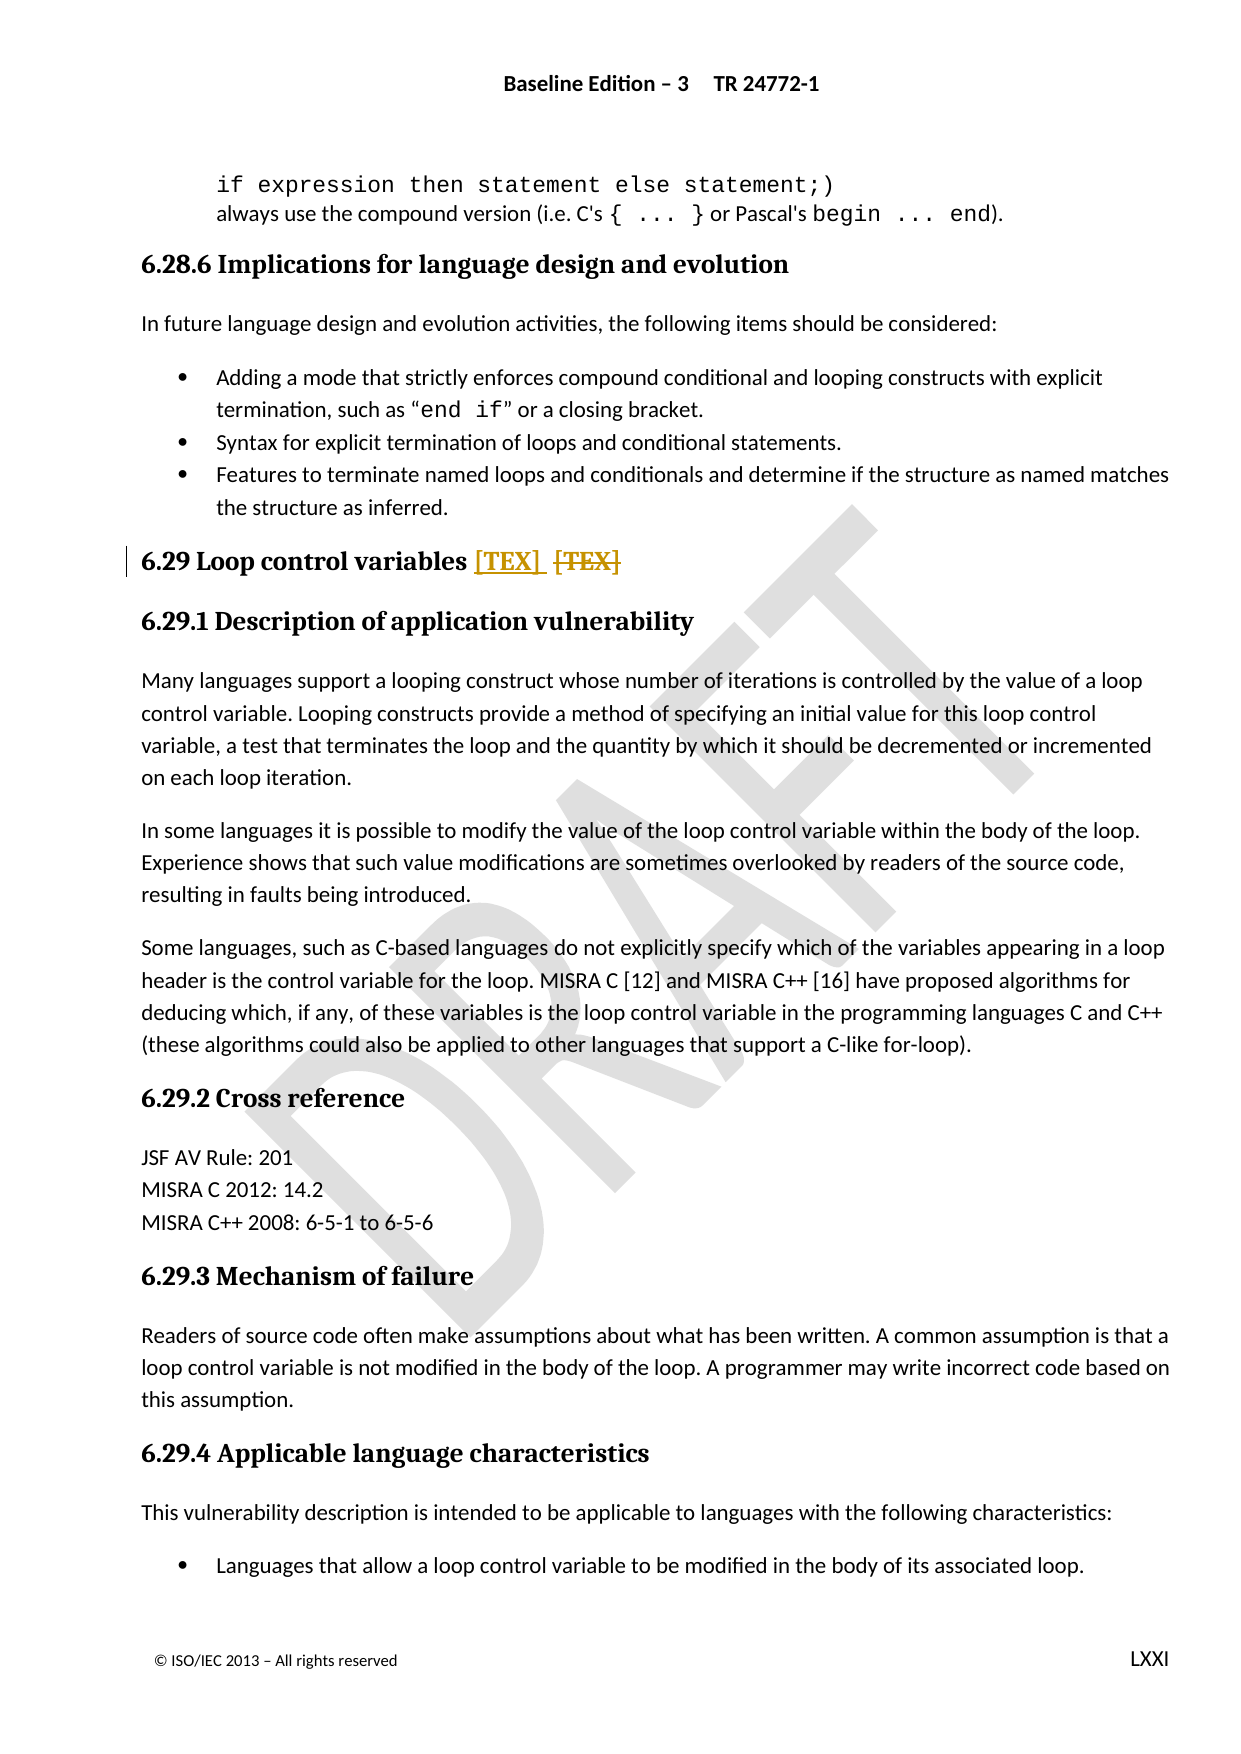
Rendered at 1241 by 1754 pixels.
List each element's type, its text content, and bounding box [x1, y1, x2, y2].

subtitle 6.29.1 Description of application vulnerability [141, 606, 1182, 638]
text Some languages, such as C-based languages do not explicitly specify which of the variables appearing in a loop header is the control variable for the loop. MISRA C [12] and MISRA C++ [16] have proposed algorithms for deducing which, if any, of these variables is the loop control variable in the programming languages C and C++ (these algorithms could also be applied to other languages that support a C-like for-loop). [141, 933, 1182, 1058]
text This vulnerability description is intended to be applicable to languages with the following characteristics: [141, 1498, 1182, 1526]
list Languages that allow a loop control variable to be modified in the body of its associated loop. [178, 1551, 1182, 1579]
text if expression then statement else statement;) [216, 173, 1182, 199]
text always use the compound version (i.e. C's { ... } or Pascal's begin ... end). [216, 199, 1182, 229]
subtitle 6.29.2 Cross reference [141, 1083, 1182, 1114]
text JSF AV Rule: 201 [141, 1143, 1182, 1171]
subtitle 6.29 Loop control variables [141, 546, 1182, 577]
text Readers of source code often make assumptions about what has been written. A common assumption is that a loop control variable is not modified in the body of the loop. A programmer may write incorrect code based on this assumption. [141, 1321, 1182, 1413]
list Adding a mode that strictly enforces compound conditional and looping constructs with explicit termination, such as “end if” or a closing bracket. [178, 363, 1182, 424]
text In future language design and evolution activities, the following items should be considered: [141, 309, 1182, 338]
text Many languages support a looping construct whose number of iterations is controlled by the value of a loop control variable. Looping constructs provide a method of specifying an initial value for this loop control variable, a test that terminates the loop and the quantity by which it should be decremented or incremented on each loop iteration. [141, 667, 1182, 791]
subtitle 6.29.4 Applicable language characteristics [141, 1438, 1182, 1469]
text MISRA C++ 2008: 6-5-1 to 6-5-6 [141, 1208, 1182, 1236]
list Syntax for explicit termination of loops and conditional statements. [178, 428, 1182, 456]
text In some languages it is possible to modify the value of the loop control variable within the body of the loop. Experience shows that such value modifications are sometimes overlooked by readers of the source code, resulting in faults being introduced. [141, 816, 1182, 908]
subtitle 6.29.3 Mechanism of failure [141, 1261, 1182, 1292]
subtitle 6.28.6 Implications for language design and evolution [141, 249, 1182, 281]
text MISRA C 2012: 14.2 [141, 1175, 1182, 1203]
list Features to terminate named loops and conditionals and determine if the structure as named matches the structure as inferred. [178, 461, 1182, 521]
